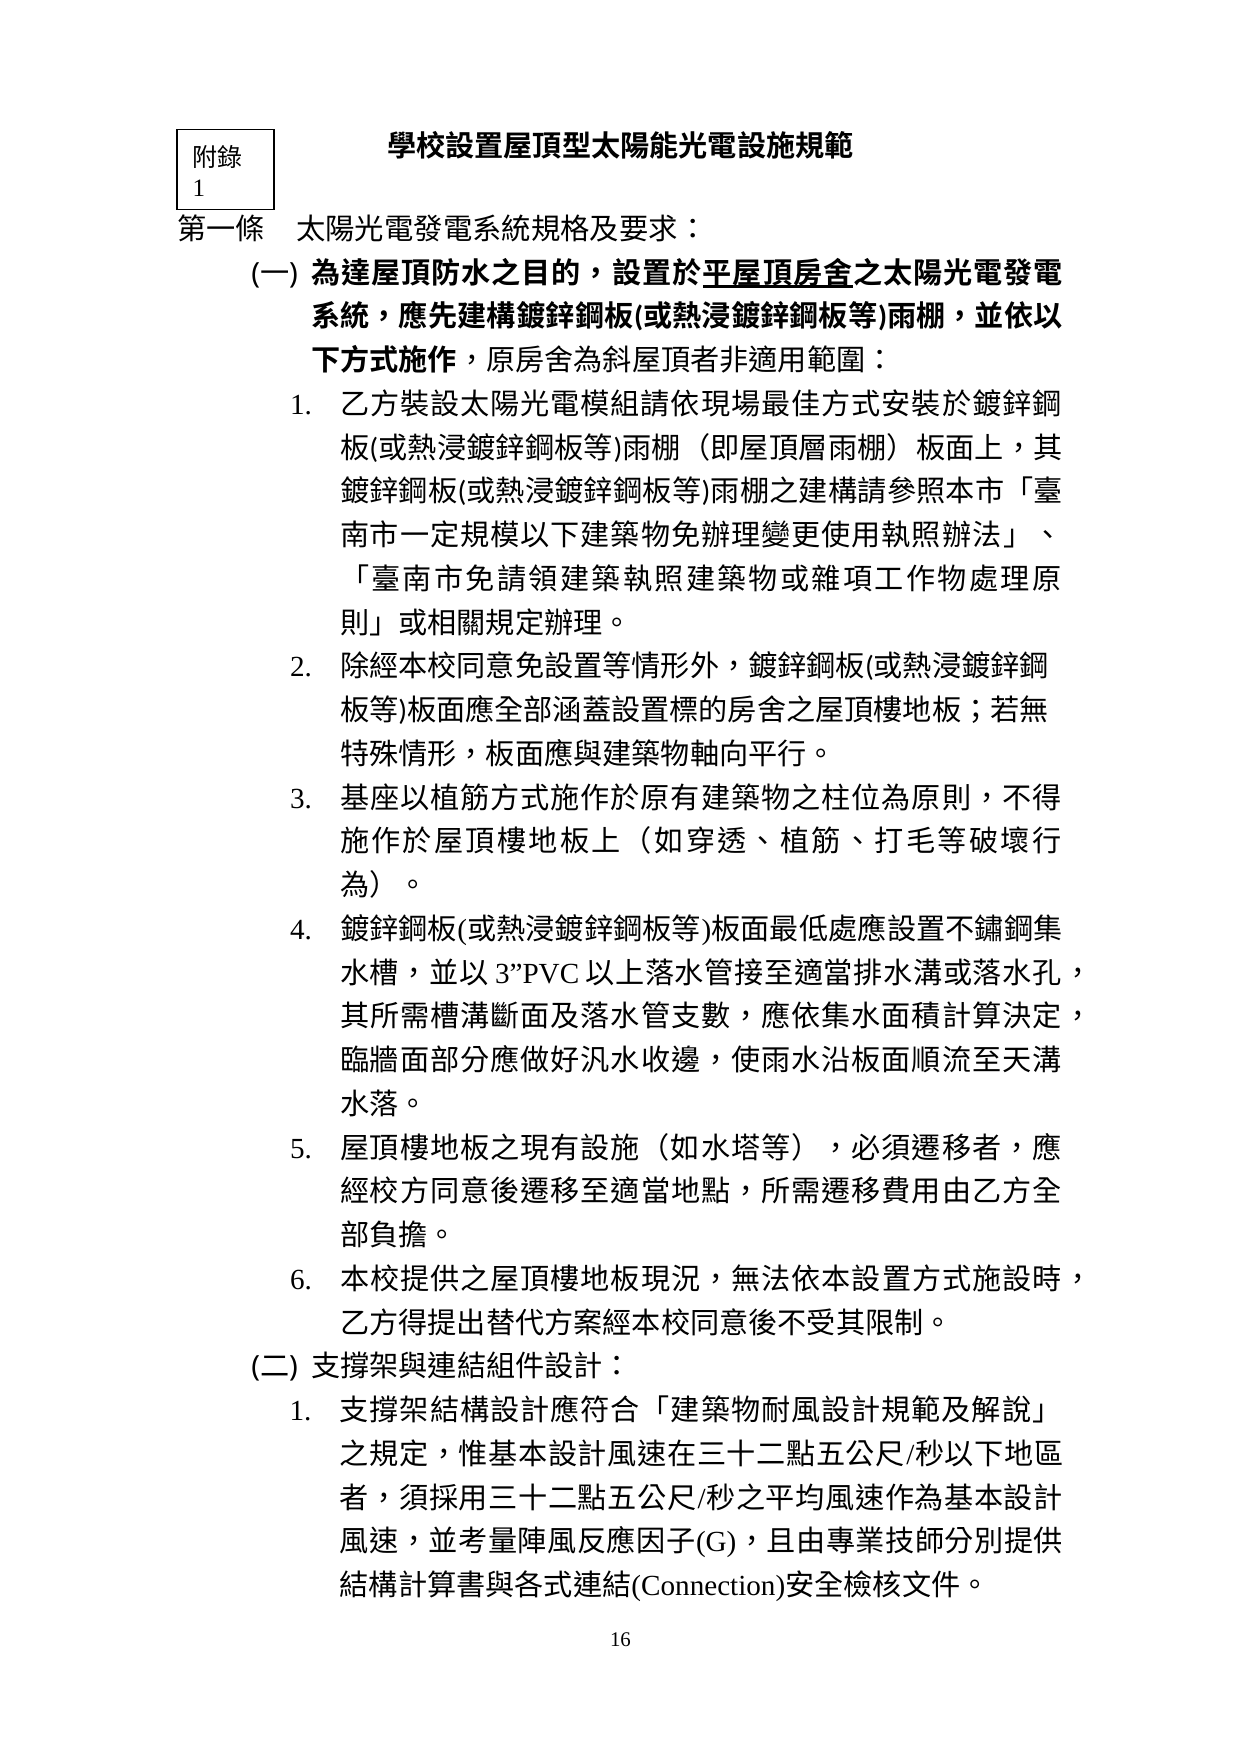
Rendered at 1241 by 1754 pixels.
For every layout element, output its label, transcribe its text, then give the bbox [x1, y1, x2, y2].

list 除經本校同意免設置等情形外，鍍鋅鋼板(或熱浸鍍鋅鋼板等)板面應全部涵蓋設置標的房舍之屋頂樓地板；若無特殊情形，板面應與建築物軸向平行。 [290, 642, 1063, 773]
list 屋頂樓地板之現有設施（如水塔等），必須遷移者，應經校方同意後遷移至適當地點，所需遷移費用由乙方全部負擔。 [290, 1123, 1063, 1254]
list 本校提供之屋頂樓地板現況，無法依本設置方式施設時，乙方得提出替代方案經本校同意後不受其限制。 [290, 1254, 1063, 1342]
list 基座以植筋方式施作於原有建築物之柱位為原則，不得施作於屋頂樓地板上（如穿透、植筋、打毛等破壞行為）。 [290, 773, 1063, 904]
list 乙方裝設太陽光電模組請依現場最佳方式安裝於鍍鋅鋼板(或熱浸鍍鋅鋼板等)雨棚（即屋頂層雨棚）板面上，其鍍鋅鋼板(或熱浸鍍鋅鋼板等)雨棚之建構請參照本市「臺南市一定規模以下建築物免辦理變更使用執照辦法」、「臺南市免請領建築執照建築物或雜項工作物處理原則」或相關規定辦理。 [290, 379, 1063, 642]
list 支撐架結構設計應符合「建築物耐風設計規範及解說」之規定，惟基本設計風速在三十二點五公尺/秒以下地區者，須採用三十二點五公尺/秒之平均風速作為基本設計風速，並考量陣風反應因子(G)，且由專業技師分別提供結構計算書與各式連結(Connection)安全檢核文件。 [289, 1386, 1063, 1604]
list 太陽光電發電系統規格及要求： [177, 204, 1063, 248]
list 支撐架與連結組件設計： [251, 1342, 1063, 1386]
list 鍍鋅鋼板(或熱浸鍍鋅鋼板等)板面最低處應設置不鏽鋼集水槽，並以3”PVC以上落水管接至適當排水溝或落水孔，其所需槽溝斷面及落水管支數，應依集水面積計算決定，臨牆面部分應做好汎水收邊，使雨水沿板面順流至天溝水落。 [290, 904, 1063, 1123]
list 為達屋頂防水之目的，設置於平屋頂房舍之太陽光電發電系統，應先建構鍍鋅鋼板(或熱浸鍍鋅鋼板等)雨棚，並依以下方式施作，原房舍為斜屋頂者非適用範圍： [251, 248, 1063, 379]
text 學校設置屋頂型太陽能光電設施規範 [177, 122, 1063, 164]
